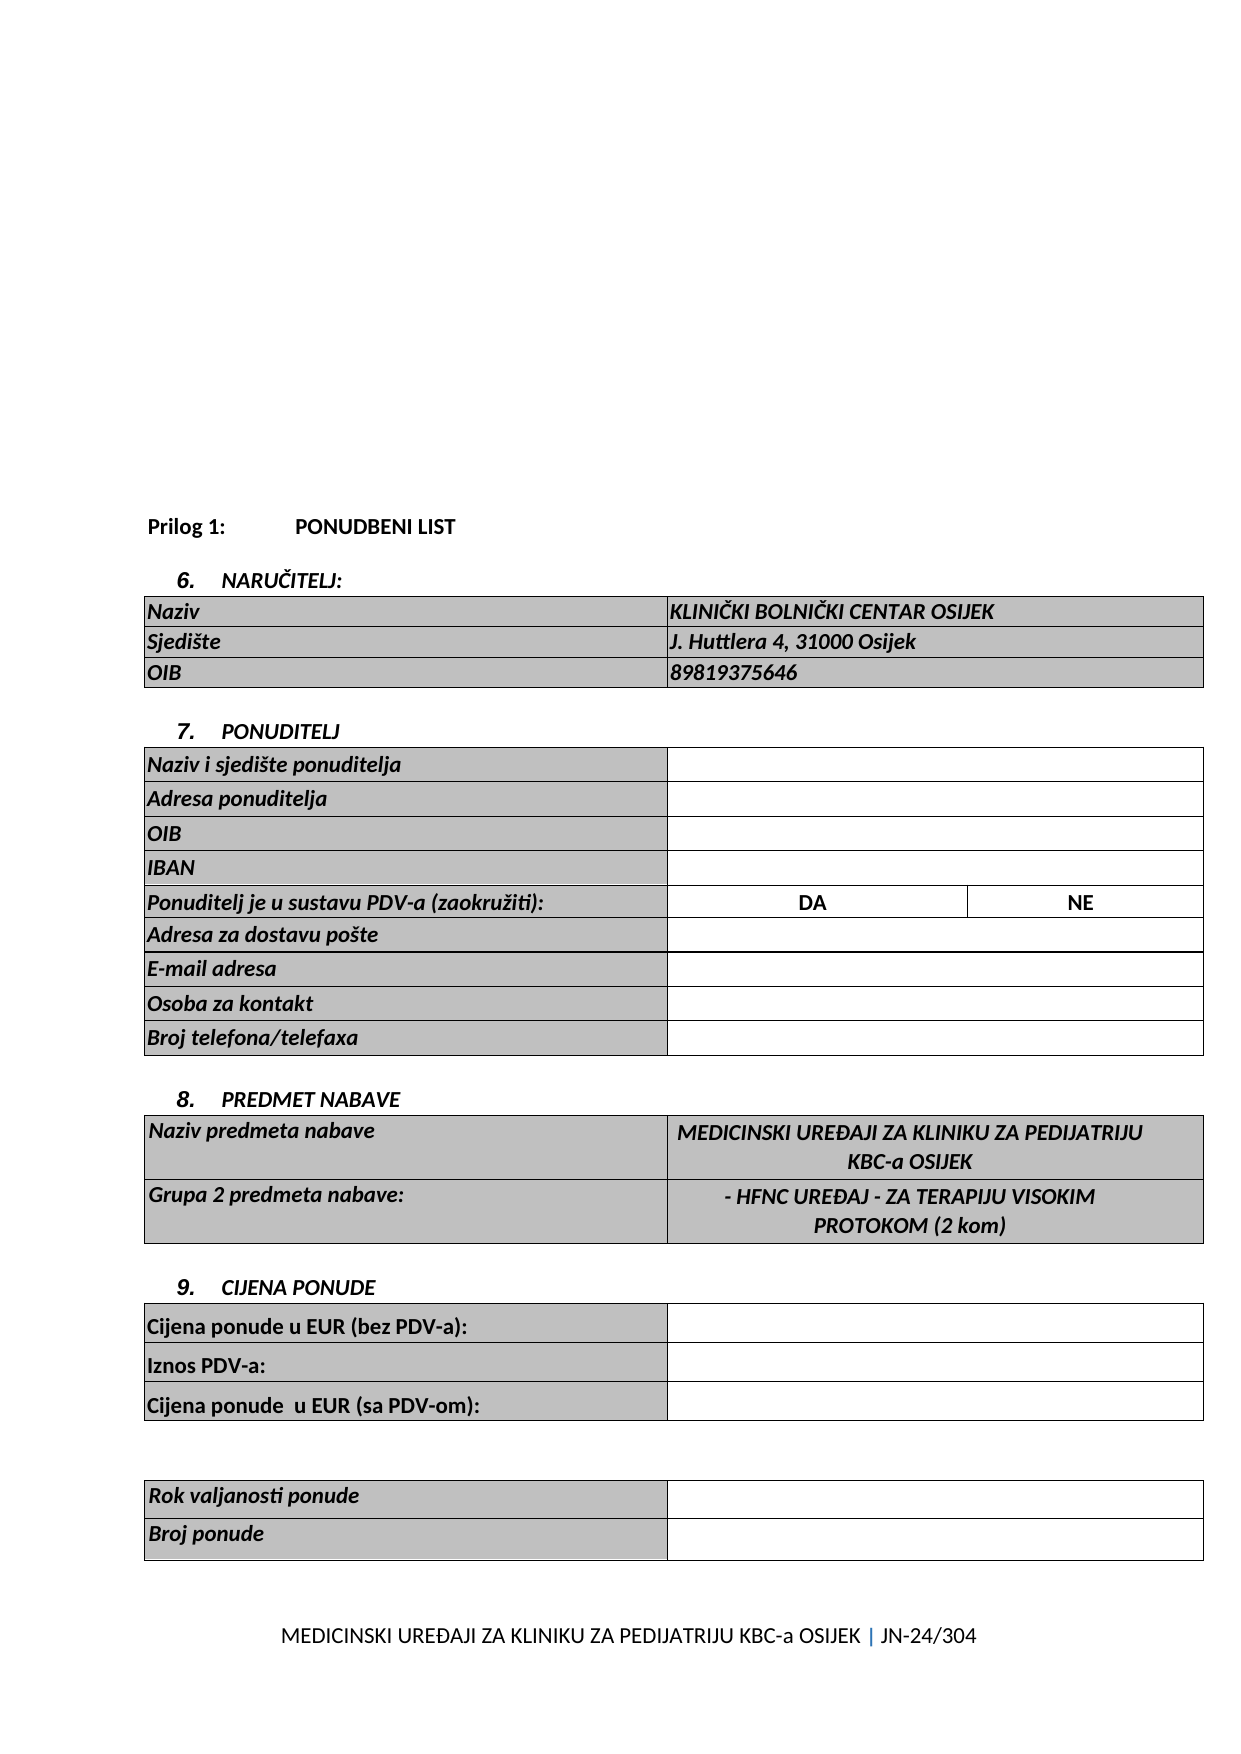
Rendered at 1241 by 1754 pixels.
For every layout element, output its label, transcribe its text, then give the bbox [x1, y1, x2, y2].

list NARUČITELJ: [176, 567, 1093, 594]
table_header [668, 1481, 1203, 1518]
table_header Naziv [145, 597, 667, 626]
table_header [668, 1304, 1203, 1342]
table_cell Broj ponude [145, 1519, 667, 1559]
subtitle Prilog 1: PONUDBENI LIST [148, 512, 1092, 540]
table_cell [668, 987, 1203, 1020]
table_cell [668, 1519, 1203, 1559]
table_cell [668, 851, 1203, 884]
table_cell [668, 918, 1203, 951]
table_cell [668, 1382, 1203, 1420]
table_cell OIB [145, 658, 667, 687]
table_cell - HFNC UREĐAJ - ZA TERAPIJU VISOKIM PROTOKOM (2 kom) [668, 1180, 1203, 1243]
table_cell Osoba za kontakt [145, 987, 667, 1020]
table_header Naziv predmeta nabave [145, 1116, 667, 1179]
table_cell 89819375646 [668, 658, 1203, 687]
table_cell Cijena ponude u EUR (sa PDV-om): [145, 1382, 667, 1420]
table_cell Adresa ponuditelja [145, 782, 667, 816]
table_header Cijena ponude u EUR (bez PDV-a): [145, 1304, 667, 1342]
list PONUDITELJ [176, 717, 1093, 745]
list PREDMET NABAVE [176, 1085, 1093, 1113]
table_cell J. Huttlera 4, 31000 Osijek [668, 627, 1203, 657]
table_header Rok valjanosti ponude [145, 1481, 667, 1518]
table_cell Sjedište [145, 627, 667, 657]
table_cell OIB [145, 817, 667, 850]
table_header [668, 748, 1203, 781]
table_cell Iznos PDV-a: [145, 1343, 667, 1381]
table_cell NE [968, 886, 1203, 917]
table_cell IBAN [145, 851, 667, 884]
table_cell E-mail adresa [145, 953, 667, 986]
table_header Naziv i sjedište ponuditelja [145, 748, 667, 781]
table_header MEDICINSKI UREĐAJI ZA KLINIKU ZA PEDIJATRIJU KBC-a OSIJEK [668, 1116, 1203, 1179]
table_cell DA [668, 886, 967, 917]
table_cell Ponuditelj je u sustavu PDV-a (zaokružiti): [145, 886, 667, 917]
table_cell [668, 1343, 1203, 1381]
table_cell [668, 782, 1203, 816]
table_cell [668, 953, 1203, 986]
list CIJENA PONUDE [176, 1273, 1093, 1301]
table_cell [668, 1021, 1203, 1055]
table_cell [668, 817, 1203, 850]
table_cell Grupa 2 predmeta nabave: [145, 1180, 667, 1243]
table_header KLINIČKI BOLNIČKI CENTAR OSIJEK [668, 597, 1203, 626]
table_cell Adresa za dostavu pošte [145, 918, 667, 951]
table_cell Broj telefona/telefaxa [145, 1021, 667, 1055]
